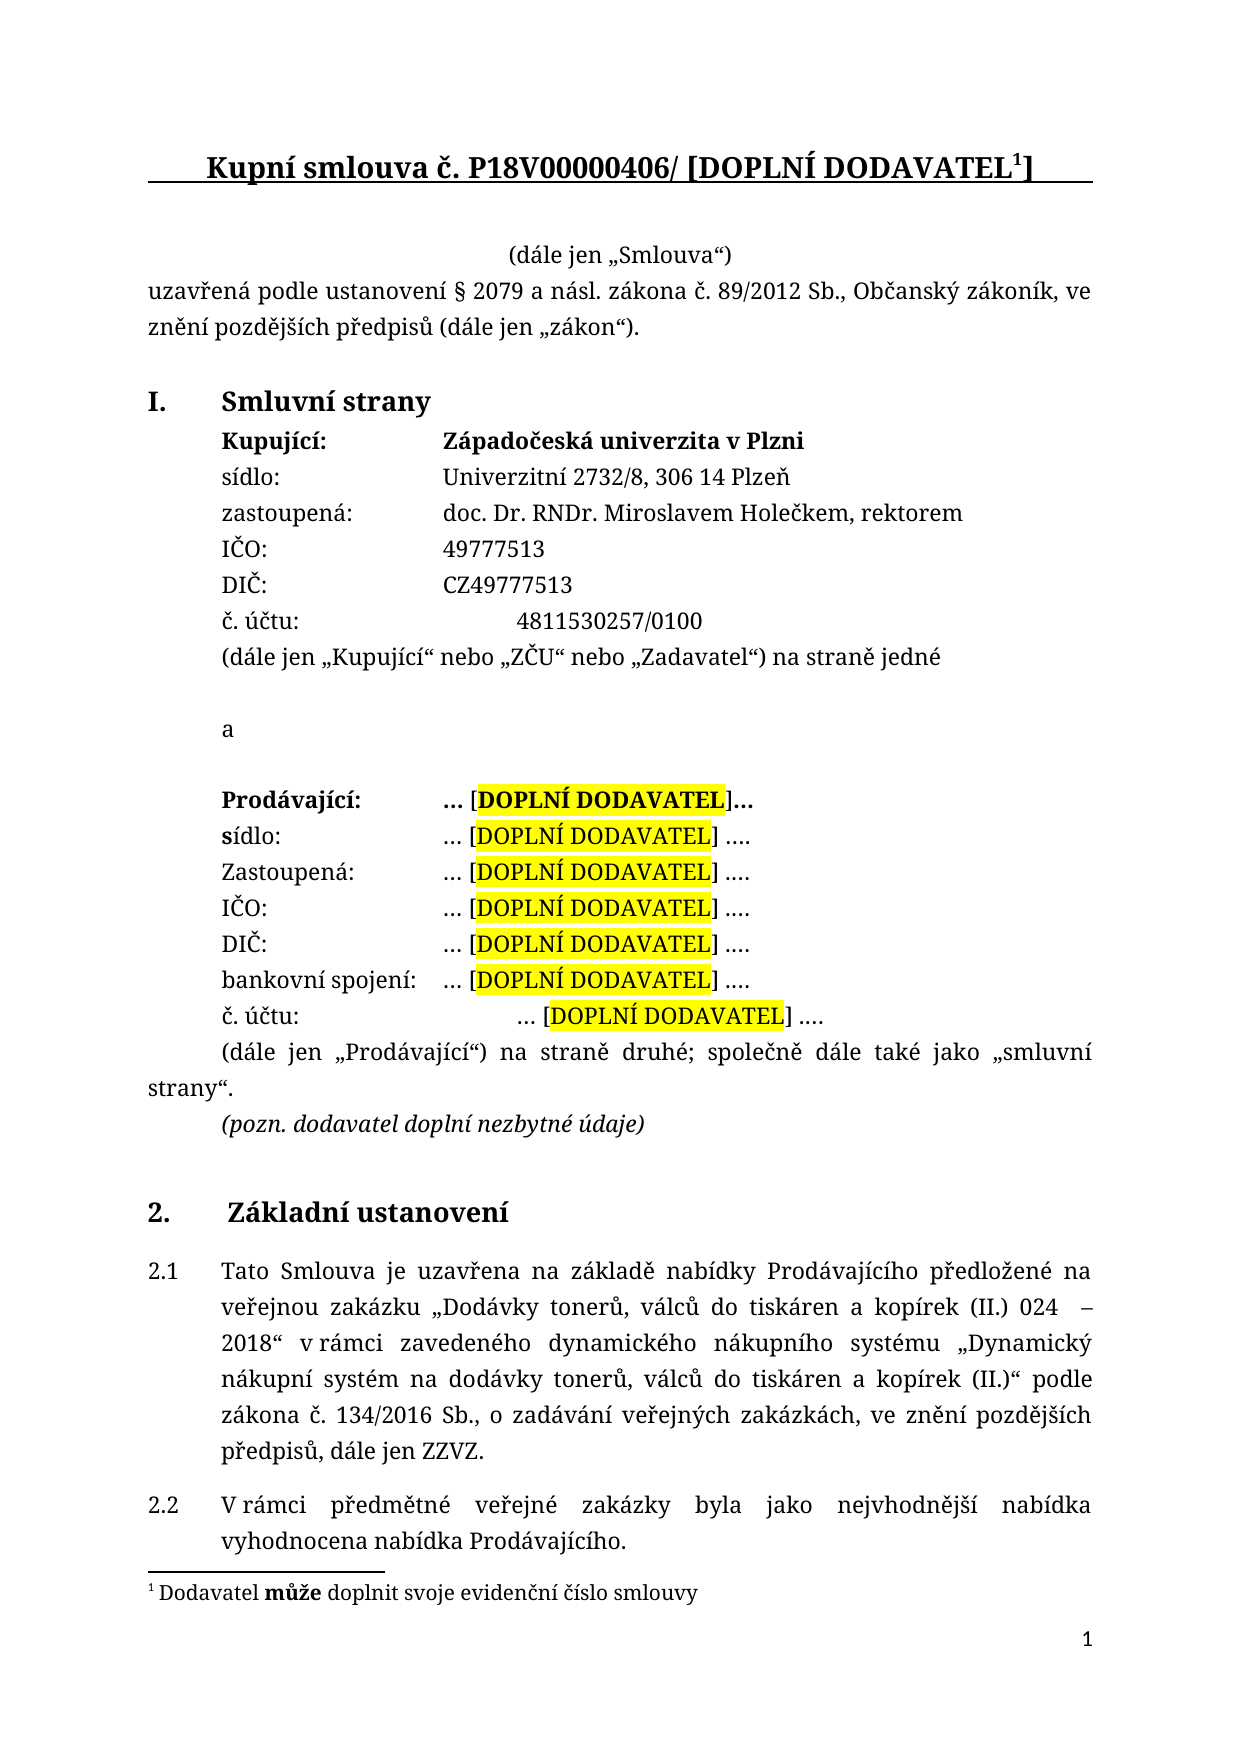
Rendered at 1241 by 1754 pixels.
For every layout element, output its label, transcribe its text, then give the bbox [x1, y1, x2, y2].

text sídlo: … [DOPLNÍ DODAVATEL] …. [221, 820, 476, 852]
text uzavřená podle ustanovení § 2079 a násl. zákona č. 89/2012 Sb., Občanský zákoník, ve znění pozdějších předpisů (dále jen „zákon“). [148, 275, 1093, 342]
text sídlo: … [DOPLNÍ DODAVATEL] …. [711, 820, 1093, 852]
text č. účtu: … [DOPLNÍ DODAVATEL] .… [221, 1000, 550, 1031]
text DIČ: … [DOPLNÍ DODAVATEL] .… [221, 928, 476, 959]
text bankovní spojení: … [DOPLNÍ DODAVATEL] .… [148, 964, 476, 995]
text (dále jen „Smlouva“) [148, 239, 1093, 270]
text IČO: 49777513 [221, 533, 1093, 564]
text a [221, 712, 1093, 744]
text sídlo: Univerzitní 2732/8, 306 14 Plzeň [221, 461, 1093, 492]
text Prodávající: … [DOPLNÍ DODAVATEL]… [221, 784, 478, 816]
text IČO: … [DOPLNÍ DODAVATEL] .… [221, 892, 476, 923]
text (dále jen „Kupující“ nebo „ZČU“ nebo „Zadavatel“) na straně jedné [221, 641, 1093, 672]
text DIČ: … [DOPLNÍ DODAVATEL] .… [711, 928, 1093, 959]
text Zastoupená: … [DOPLNÍ DODAVATEL] .… [711, 856, 1093, 887]
text zastoupená: doc. Dr. RNDr. Miroslavem Holečkem, rektorem [221, 497, 1093, 528]
text Kupující: Západočeská univerzita v Plzni [221, 425, 1093, 456]
text 2. Základní ustanovení [148, 1194, 1093, 1231]
text I. Smluvní strany [148, 383, 1093, 419]
text Prodávající: … [DOPLNÍ DODAVATEL]… [725, 784, 1093, 816]
text (pozn. dodavatel doplní nezbytné údaje) [148, 1108, 1093, 1139]
text (dále jen „Prodávající“) na straně druhé; společně dále také jako „smluvní strany“. [148, 1036, 1093, 1103]
text bankovní spojení: … [DOPLNÍ DODAVATEL] .… [711, 964, 1093, 995]
text Zastoupená: … [DOPLNÍ DODAVATEL] .… [221, 856, 476, 887]
text Kupní smlouva č. P18V00000406/ [DOPLNÍ DODAVATEL] [148, 148, 1093, 181]
text 2.2 V rámci předmětné veřejné zakázky byla jako nejvhodnější nabídka vyhodnocena nabídka Prodávajícího. [148, 1489, 1093, 1556]
text DIČ: CZ49777513 [221, 569, 1093, 600]
text 2.1 Tato Smlouva je uzavřena na základě nabídky Prodávajícího předložené na veřejnou zakázku „Dodávky tonerů, válců do tiskáren a kopírek (II.) 024 – 2018“ v rámci zavedeného dynamického nákupního systému „Dynamický nákupní systém na dodávky tonerů, válců do tiskáren a kopírek (II.)“ podle zákona č. 134/2016 Sb., o zadávání veřejných zakázkách, ve znění pozdějších předpisů, dále jen ZZVZ. [148, 1255, 1093, 1466]
text č. účtu: 4811530257/0100 [221, 605, 1093, 636]
text IČO: … [DOPLNÍ DODAVATEL] .… [711, 892, 1093, 923]
text č. účtu: … [DOPLNÍ DODAVATEL] .… [784, 1000, 1093, 1031]
